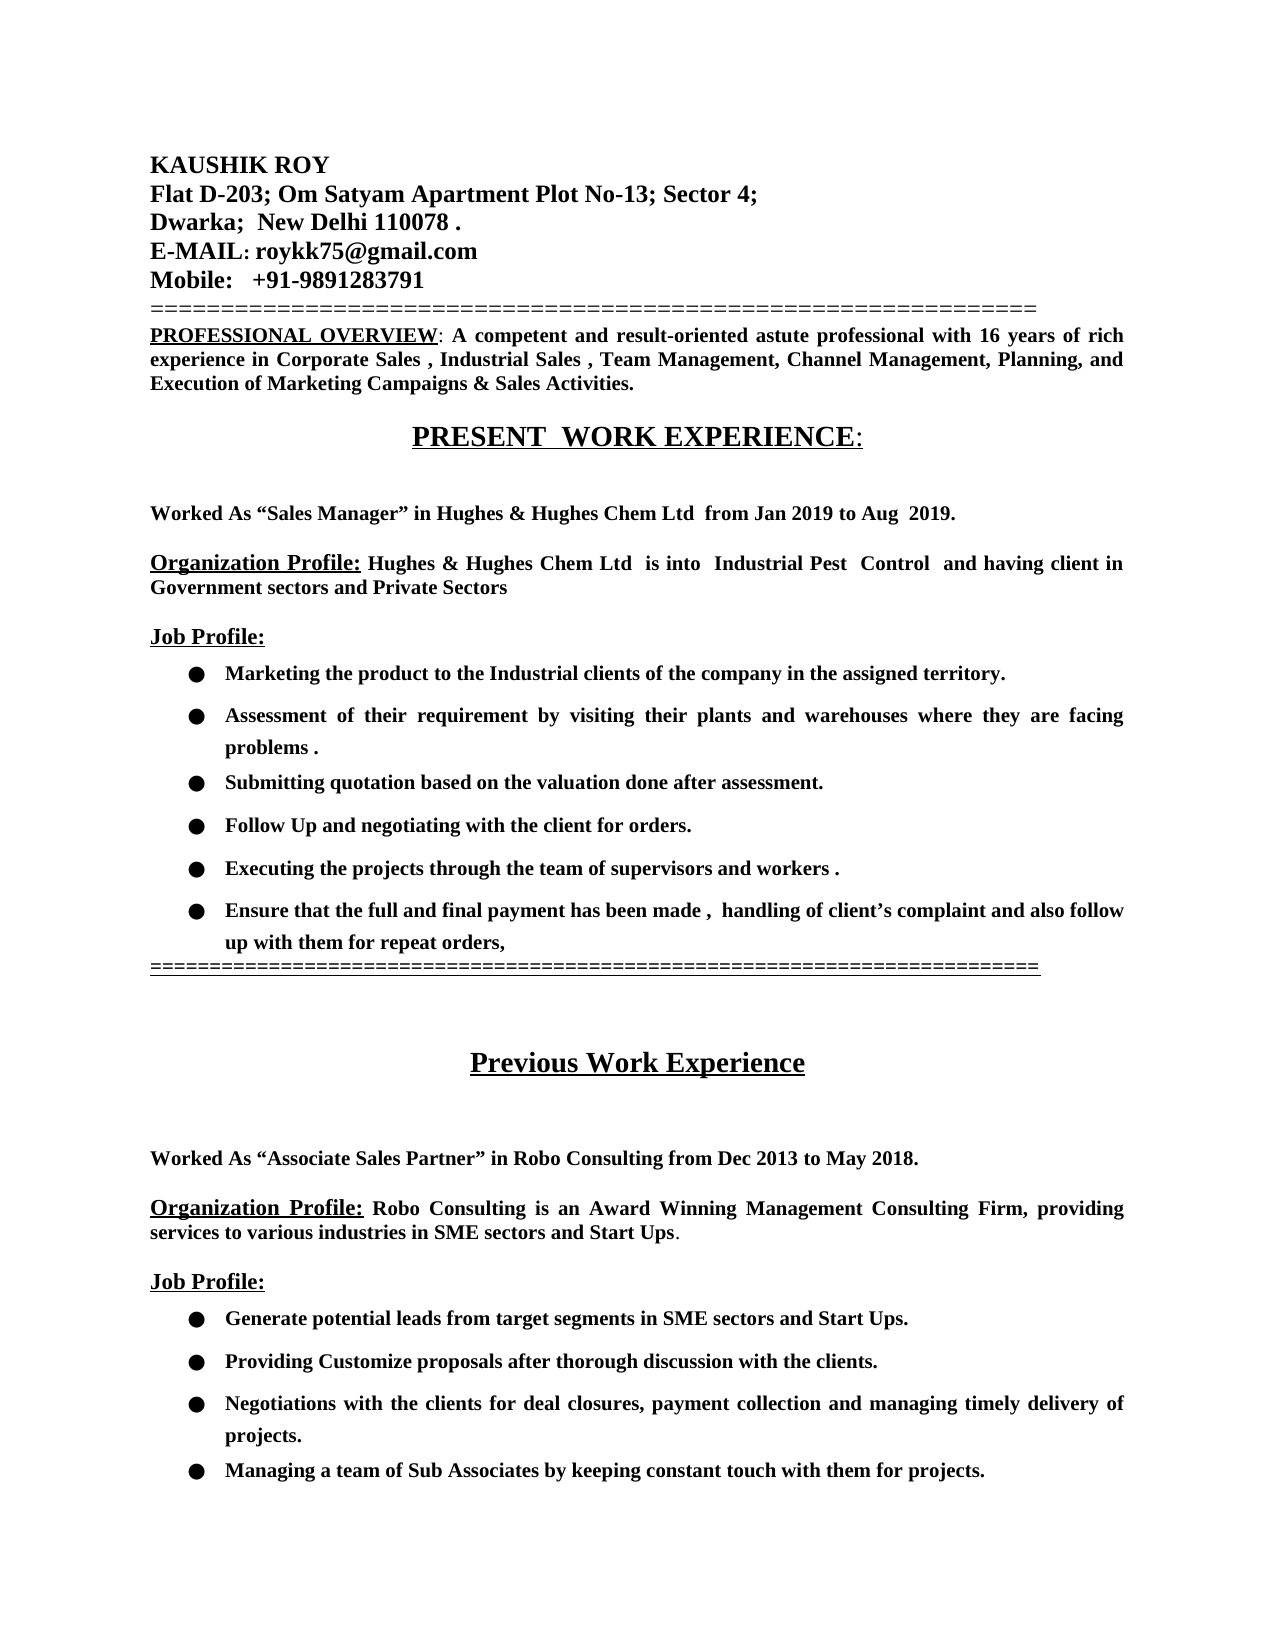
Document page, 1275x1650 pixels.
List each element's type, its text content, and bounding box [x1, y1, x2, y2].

list Assessment of their requirement by visiting their plants and warehouses where they are facing problems . [187, 692, 1125, 759]
list Executing the projects through the team of supervisors and workers . [187, 844, 1125, 887]
text PROFESSIONAL OVERVIEW: A competent and result-oriented astute professional with 16 years of rich experience in Corporate Sales , Industrial Sales , Team Management, Channel Management, Planning, and Execution of Marketing Campaigns & Sales Activities. [150, 322, 1125, 395]
text Mobile: +91-9891283791 [150, 265, 1125, 294]
list Providing Customize proposals after thorough discussion with the clients. [187, 1337, 1125, 1380]
text E-MAIL: roykk75@gmail.com [150, 236, 1125, 265]
text Worked As “Sales Manager” in Hughes & Hughes Chem Ltd from Jan 2019 to Aug 2019. [150, 500, 1125, 524]
text =============================================================== [150, 294, 1125, 322]
text Job Profile: [150, 1268, 1125, 1294]
list Ensure that the full and final payment has been made , handling of client’s complaint and also follow up with them for repeat orders, [187, 887, 1125, 954]
list Negotiations with the clients for deal closures, payment collection and managing timely delivery of projects. [187, 1380, 1125, 1447]
text KAUSHIK ROY [150, 150, 1125, 179]
list Marketing the product to the Industrial clients of the company in the assigned territory. [187, 649, 1125, 692]
text Job Profile: [150, 623, 1125, 649]
list Generate potential leads from target segments in SME sectors and Start Ups. [187, 1294, 1125, 1337]
list Submitting quotation based on the valuation done after assessment. [187, 759, 1125, 802]
list Follow Up and negotiating with the client for orders. [187, 802, 1125, 844]
text Previous Work Experience [150, 1045, 1125, 1078]
text Worked As “Associate Sales Partner” in Robo Consulting from Dec 2013 to May 2018. [150, 1146, 1125, 1169]
text Organization Profile: Hughes & Hughes Chem Ltd is into Industrial Pest Control and having client in Government sectors and Private Sectors [150, 548, 1125, 599]
text Organization Profile: Robo Consulting is an Award Winning Management Consulting Firm, providing services to various industries in SME sectors and Start Ups. [150, 1194, 1125, 1244]
text Flat D-203; Om Satyam Apartment Plot No-13; Sector 4; [150, 179, 1125, 207]
text PRESENT WORK EXPERIENCE: [150, 419, 1125, 452]
list Managing a team of Sub Associates by keeping constant touch with them for projects. [187, 1447, 1125, 1489]
text Dwarka; New Delhi 110078 . [150, 207, 1125, 236]
text =========================================================================== [150, 954, 1125, 978]
